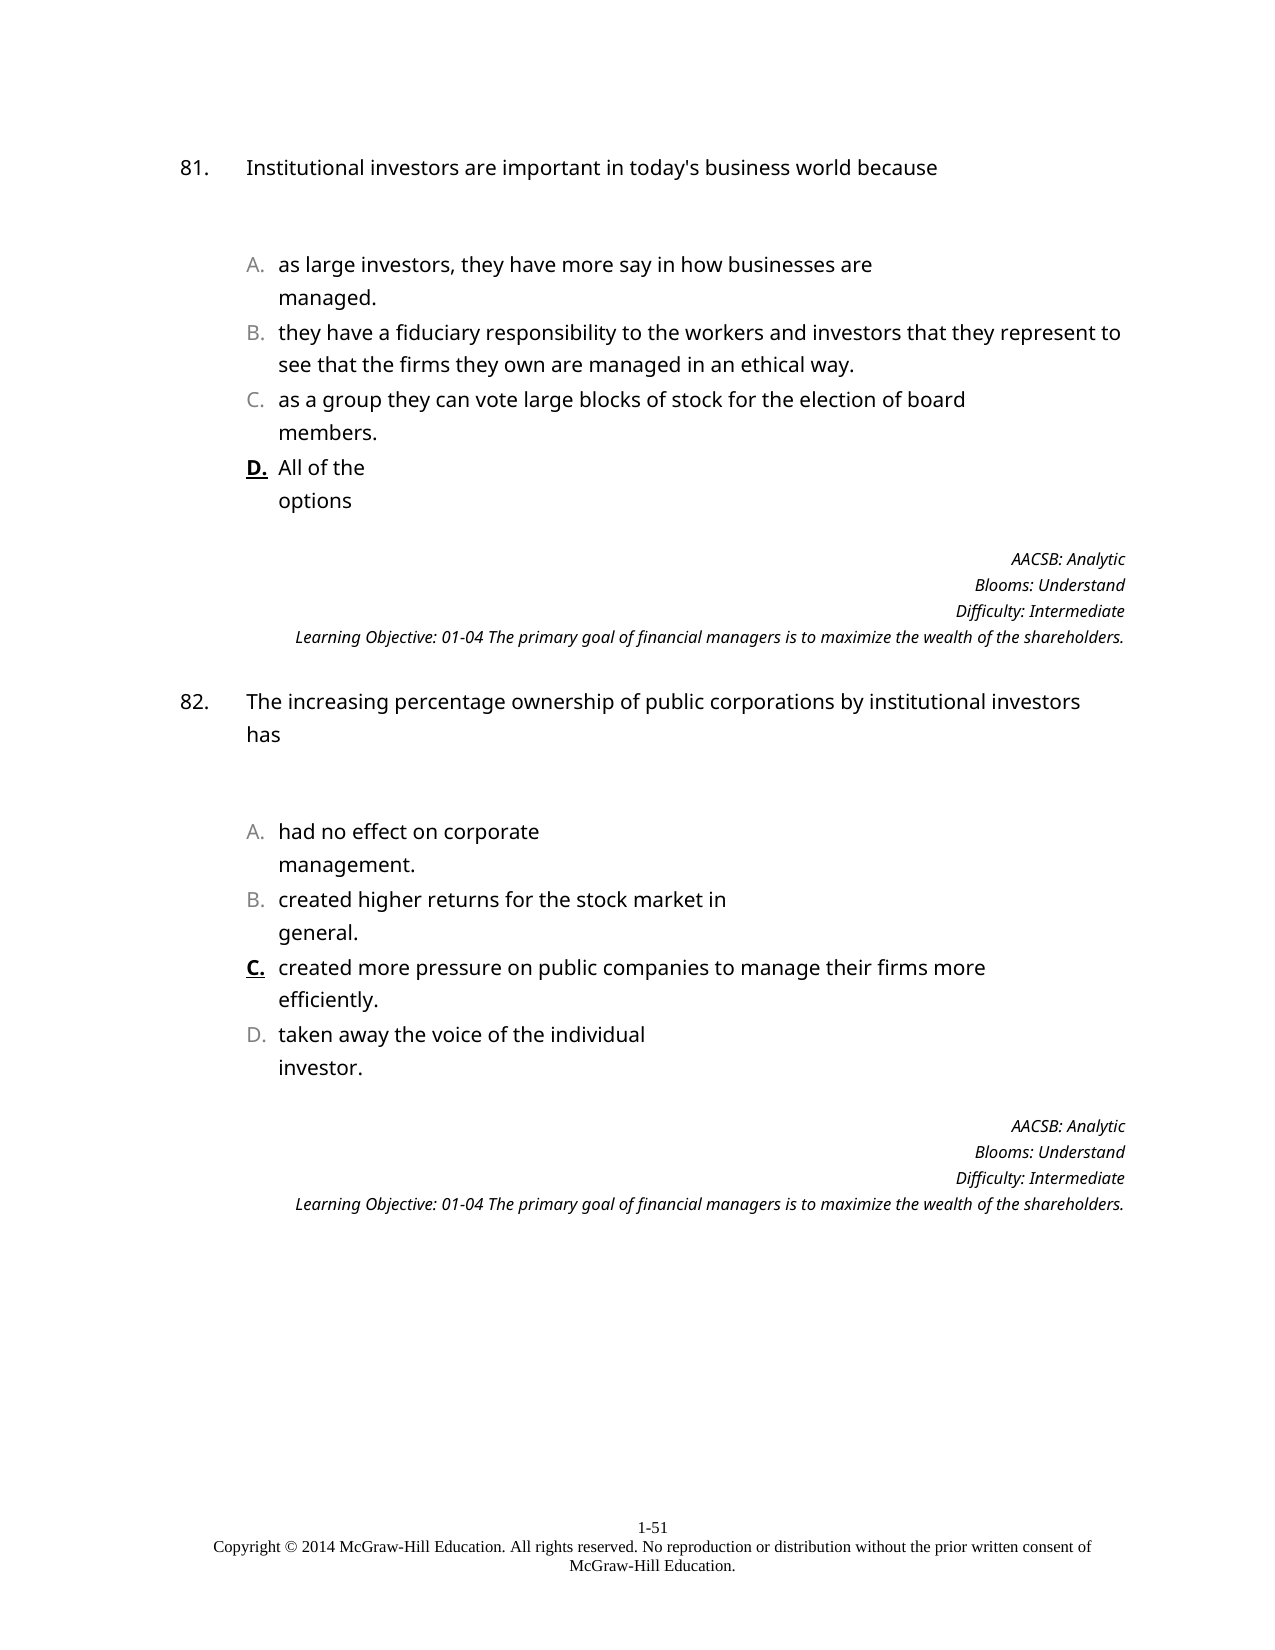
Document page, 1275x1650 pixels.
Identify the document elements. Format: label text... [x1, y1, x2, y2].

table_header The increasing percentage ownership of public corporations by institutional investors has [246, 687, 1125, 1085]
table_header AACSB: Analytic Blooms: Understand Difficulty: Intermediate Learning Objective: 01-04 The primary goal of financial managers is to maximize the wealth of the shareholders. [180, 1115, 1125, 1252]
table_header Institutional investors are important in today's business world because [246, 153, 1125, 518]
table_header AACSB: Analytic Blooms: Understand Difficulty: Intermediate Learning Objective: 01-04 The primary goal of financial managers is to maximize the wealth of the shareholders. [180, 548, 1125, 684]
table_header 82. [180, 687, 246, 1085]
table_header 81. [180, 153, 246, 518]
